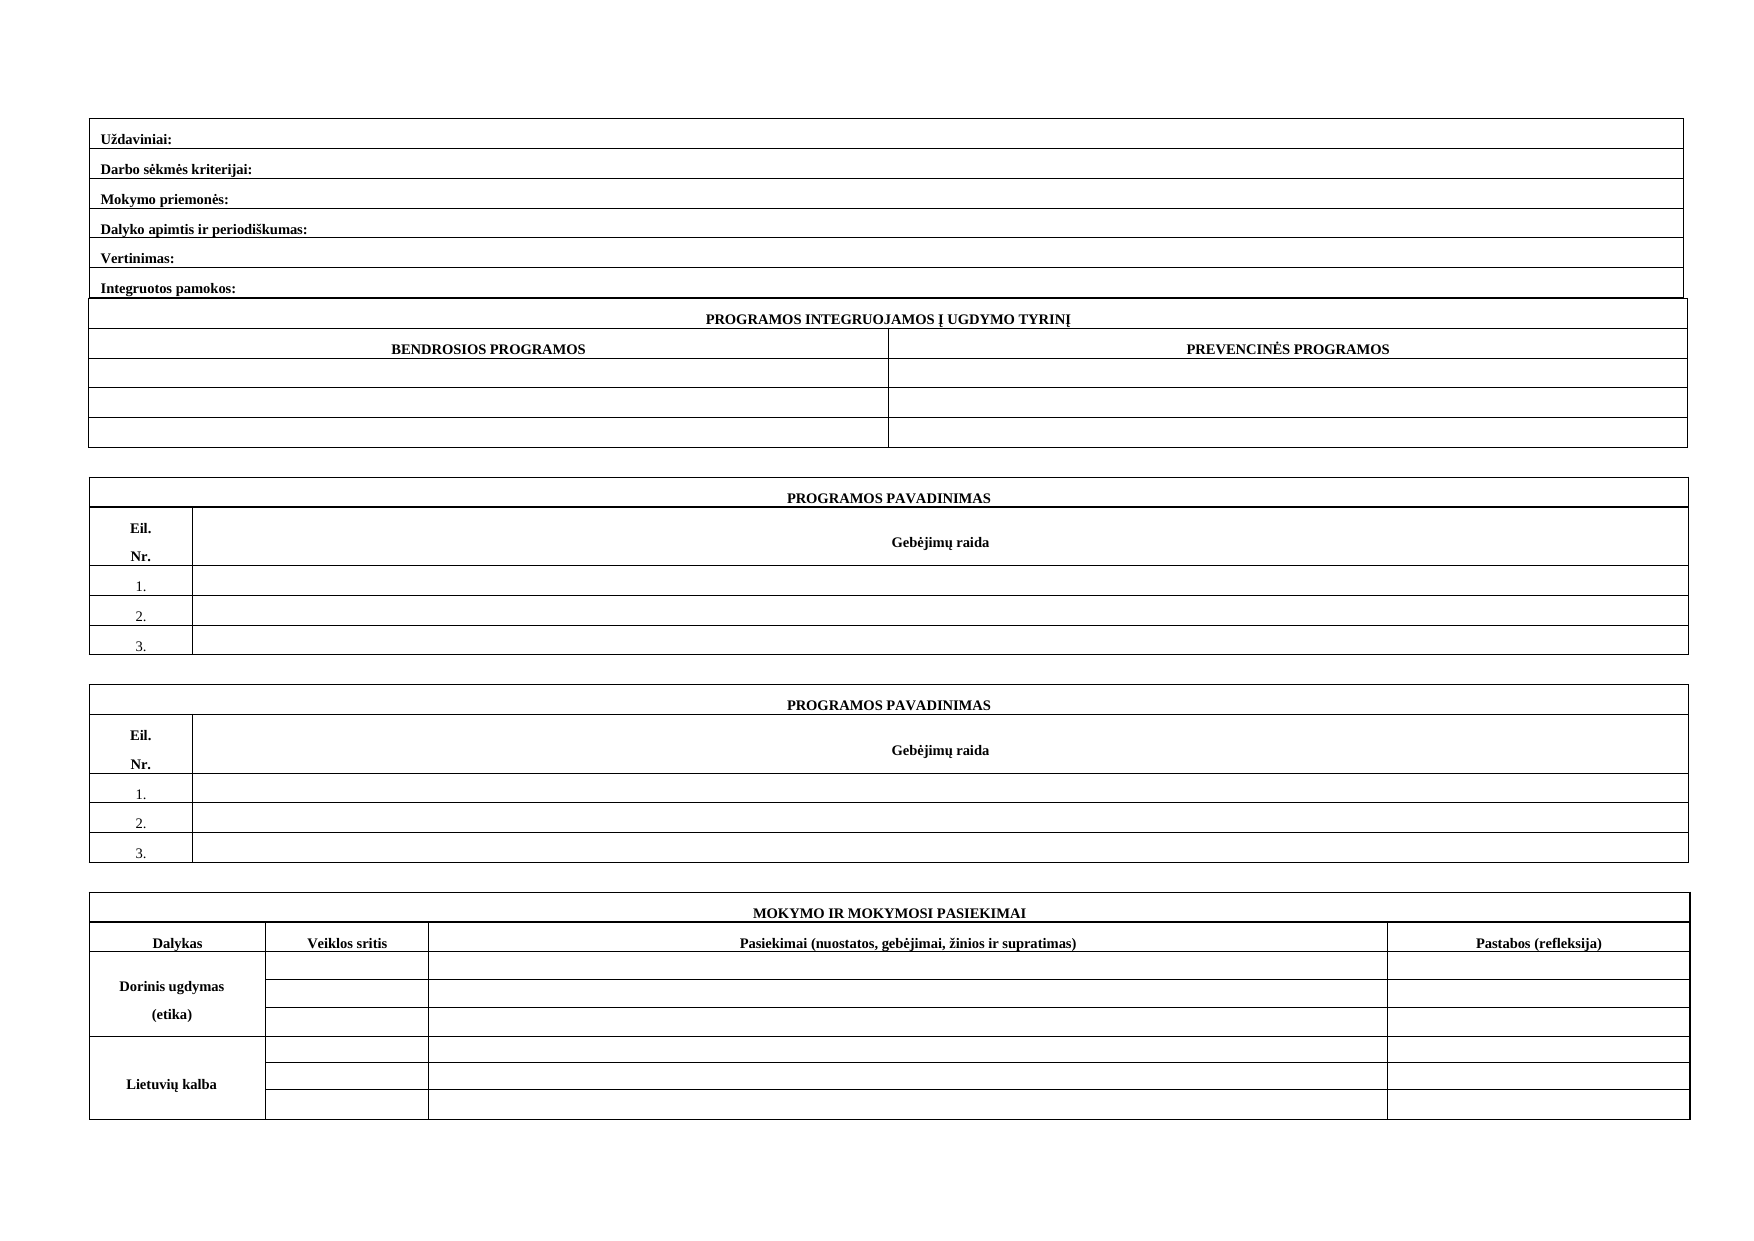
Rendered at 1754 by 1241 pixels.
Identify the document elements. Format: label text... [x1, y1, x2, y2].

table_cell [89, 418, 888, 447]
table_cell [1388, 952, 1689, 979]
table_cell 2. [90, 803, 192, 832]
table_cell [193, 626, 1688, 654]
table_cell [429, 952, 1387, 979]
table_cell Eil. Nr. [90, 715, 192, 772]
table_header PROGRAMOS PAVADINIMAS [90, 478, 1688, 506]
table_cell [429, 1063, 1387, 1089]
table_cell [429, 1037, 1387, 1062]
table_cell [89, 359, 888, 387]
table_cell [889, 418, 1687, 447]
table_header PROGRAMOS PAVADINIMAS [90, 685, 1688, 714]
table_cell Dorinis ugdymas (etika) [90, 952, 265, 1036]
table_cell Uždaviniai: [90, 119, 1683, 148]
table_cell Veiklos sritis [266, 923, 428, 951]
table_cell [889, 388, 1687, 417]
table_cell 1. [90, 566, 192, 595]
table_cell [429, 1008, 1387, 1036]
table_cell [193, 833, 1688, 862]
table_cell [266, 1063, 428, 1089]
table_cell 3. [90, 626, 192, 654]
table_cell Integruotos pamokos: [90, 268, 1683, 297]
table_cell Gebėjimų raida [193, 715, 1688, 772]
table_header PROGRAMOS INTEGRUOJAMOS Į UGDYMO TYRINĮ [89, 299, 1687, 328]
table_cell Gebėjimų raida [193, 508, 1688, 565]
table_cell [89, 388, 888, 417]
table_cell [266, 1037, 428, 1062]
table_cell 3. [90, 833, 192, 862]
table_cell [193, 596, 1688, 624]
table_cell [1388, 1037, 1689, 1062]
table_cell [266, 1090, 428, 1119]
table_cell 1. [90, 774, 192, 802]
table_cell [266, 1008, 428, 1036]
table_cell [193, 566, 1688, 595]
table_cell Vertinimas: [90, 238, 1683, 267]
table_cell Dalyko apimtis ir periodiškumas: [90, 209, 1683, 237]
table_cell Mokymo priemonės: [90, 179, 1683, 207]
table_cell Darbo sėkmės kriterijai: [90, 149, 1683, 178]
table_cell [889, 359, 1687, 387]
table_cell [429, 1090, 1387, 1119]
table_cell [429, 923, 1387, 951]
table_cell [266, 980, 428, 1007]
table_cell [193, 774, 1688, 802]
table_cell [193, 803, 1688, 832]
table_cell 2. [90, 596, 192, 624]
table_cell BENDROSIOS PROGRAMOS [89, 329, 888, 357]
table_cell [429, 980, 1387, 1007]
table_cell Lietuvių kalba [90, 1037, 265, 1119]
table_cell [1388, 1008, 1689, 1036]
table_cell [1388, 1063, 1689, 1089]
table_header MOKYMO IR MOKYMOSI PASIEKIMAI [90, 893, 1689, 921]
table_cell PREVENCINĖS PROGRAMOS [889, 329, 1687, 357]
table_cell [266, 952, 428, 979]
table_cell Dalykas [90, 923, 265, 951]
table_cell [1388, 1090, 1689, 1119]
table_cell Pastabos (refleksija) [1388, 923, 1689, 951]
table_cell Eil. Nr. [90, 508, 192, 565]
table_cell [1388, 980, 1689, 1007]
